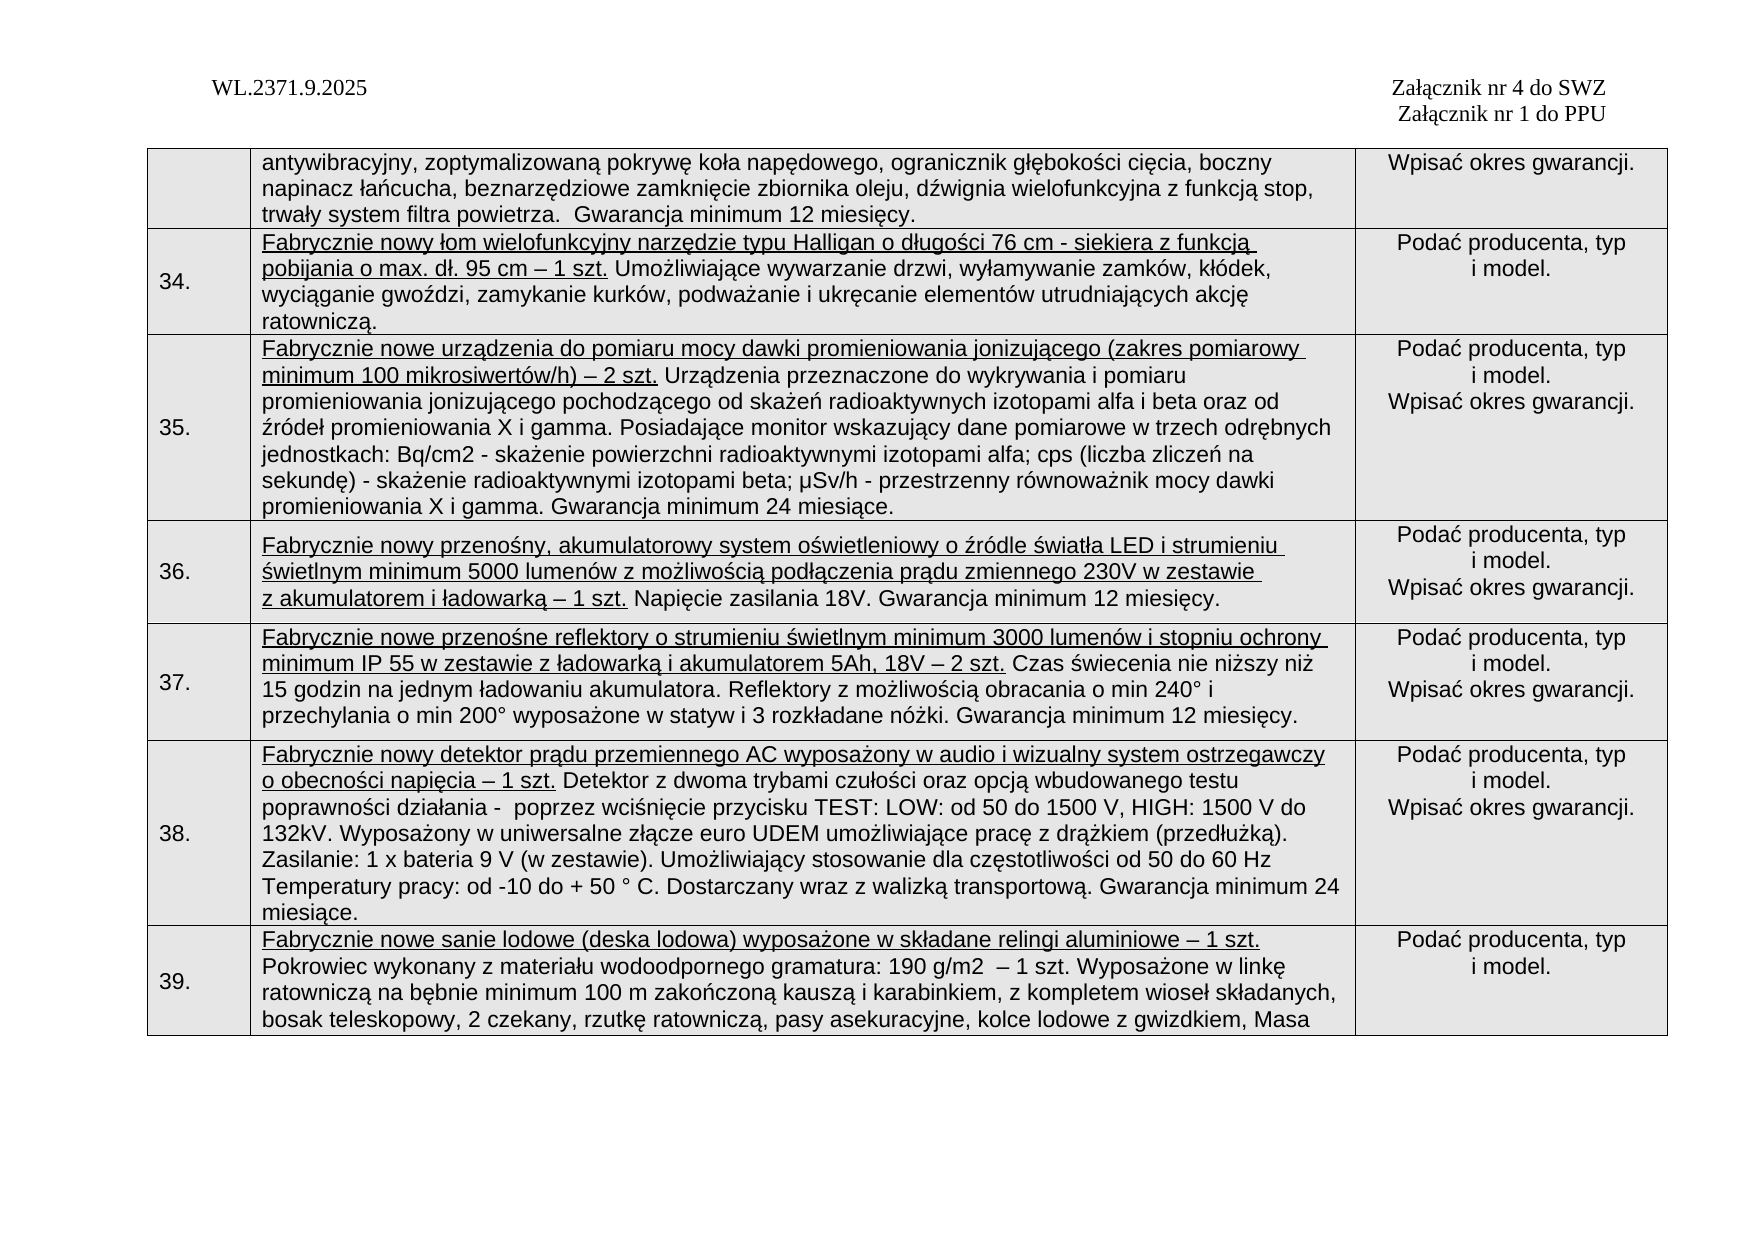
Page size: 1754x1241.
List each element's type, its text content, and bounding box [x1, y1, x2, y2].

table_cell Podać producenta, typ i model. Wpisać okres gwarancji. [1356, 741, 1667, 925]
table_cell [148, 149, 250, 228]
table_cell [1356, 926, 1667, 1035]
table_cell Fabrycznie nowy detektor prądu przemiennego AC wyposażony w audio i wizualny system ostrzegawczy o obecności napięcia – 1 szt. Detektor z dwoma trybami czułości oraz opcją wbudowanego testu poprawności działania - poprzez wciśnięcie przycisku TEST: LOW: od 50 do 1500 V, HIGH: 1500 V do 132kV. Wyposażony w uniwersalne złącze euro UDEM umożliwiające pracę z drążkiem (przedłużką). Zasilanie: 1 x bateria 9 V (w zestawie). Umożliwiający stosowanie dla częstotliwości od 50 do 60 Hz Temperatury pracy: od -10 do + 50 ° C. Dostarczany wraz z walizką transportową. Gwarancja minimum 24 miesiące. [251, 741, 1355, 925]
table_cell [251, 926, 1355, 1035]
table_cell Fabrycznie nowy łom wielofunkcyjny narzędzie typu Halligan o długości 76 cm - siekiera z funkcją pobijania o max. dł. 95 cm – 1 szt. Umożliwiające wywarzanie drzwi, wyłamywanie zamków, kłódek, wyciąganie gwoździ, zamykanie kurków, podważanie i ukręcanie elementów utrudniających akcję ratowniczą. [251, 229, 1355, 334]
table_cell [148, 741, 250, 925]
table_cell [148, 624, 250, 740]
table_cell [251, 149, 1355, 228]
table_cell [1356, 149, 1667, 228]
table_cell [148, 335, 250, 520]
table_cell Fabrycznie nowe urządzenia do pomiaru mocy dawki promieniowania jonizującego (zakres pomiarowy minimum 100 mikrosiwertów/h) – 2 szt. Urządzenia przeznaczone do wykrywania i pomiaru promieniowania jonizującego pochodzącego od skażeń radioaktywnych izotopami alfa i beta oraz od źródeł promieniowania X i gamma. Posiadające monitor wskazujący dane pomiarowe w trzech odrębnych jednostkach: Bq/cm2 - skażenie powierzchni radioaktywnymi izotopami alfa; cps (liczba zliczeń na sekundę) - skażenie radioaktywnymi izotopami beta; μSv/h - przestrzenny równoważnik mocy dawki promieniowania X i gamma. Gwarancja minimum 24 miesiące. [251, 335, 1355, 520]
table_cell [148, 926, 250, 1035]
table_cell Podać producenta, typ i model. Wpisać okres gwarancji. [1356, 521, 1667, 622]
table_cell Podać producenta, typ i model. Wpisać okres gwarancji. [1356, 624, 1667, 740]
table_cell Podać producenta, typ i model. Wpisać okres gwarancji. [1356, 335, 1667, 520]
table_cell Fabrycznie nowe przenośne reflektory o strumieniu świetlnym minimum 3000 lumenów i stopniu ochrony minimum IP 55 w zestawie z ładowarką i akumulatorem 5Ah, 18V – 2 szt. Czas świecenia nie niższy niż 15 godzin na jednym ładowaniu akumulatora. Reflektory z możliwością obracania o min 240° i przechylania o min 200° wyposażone w statyw i 3 rozkładane nóżki. Gwarancja minimum 12 miesięcy. [251, 624, 1355, 740]
table_cell [148, 229, 250, 334]
table_cell Fabrycznie nowy przenośny, akumulatorowy system oświetleniowy o źródle światła LED i strumieniu świetlnym minimum 5000 lumenów z możliwością podłączenia prądu zmiennego 230V w zestawie z akumulatorem i ładowarką – 1 szt. Napięcie zasilania 18V. Gwarancja minimum 12 miesięcy. [251, 521, 1355, 622]
table_cell Podać producenta, typ i model. [1356, 229, 1667, 334]
table_cell [148, 521, 250, 622]
